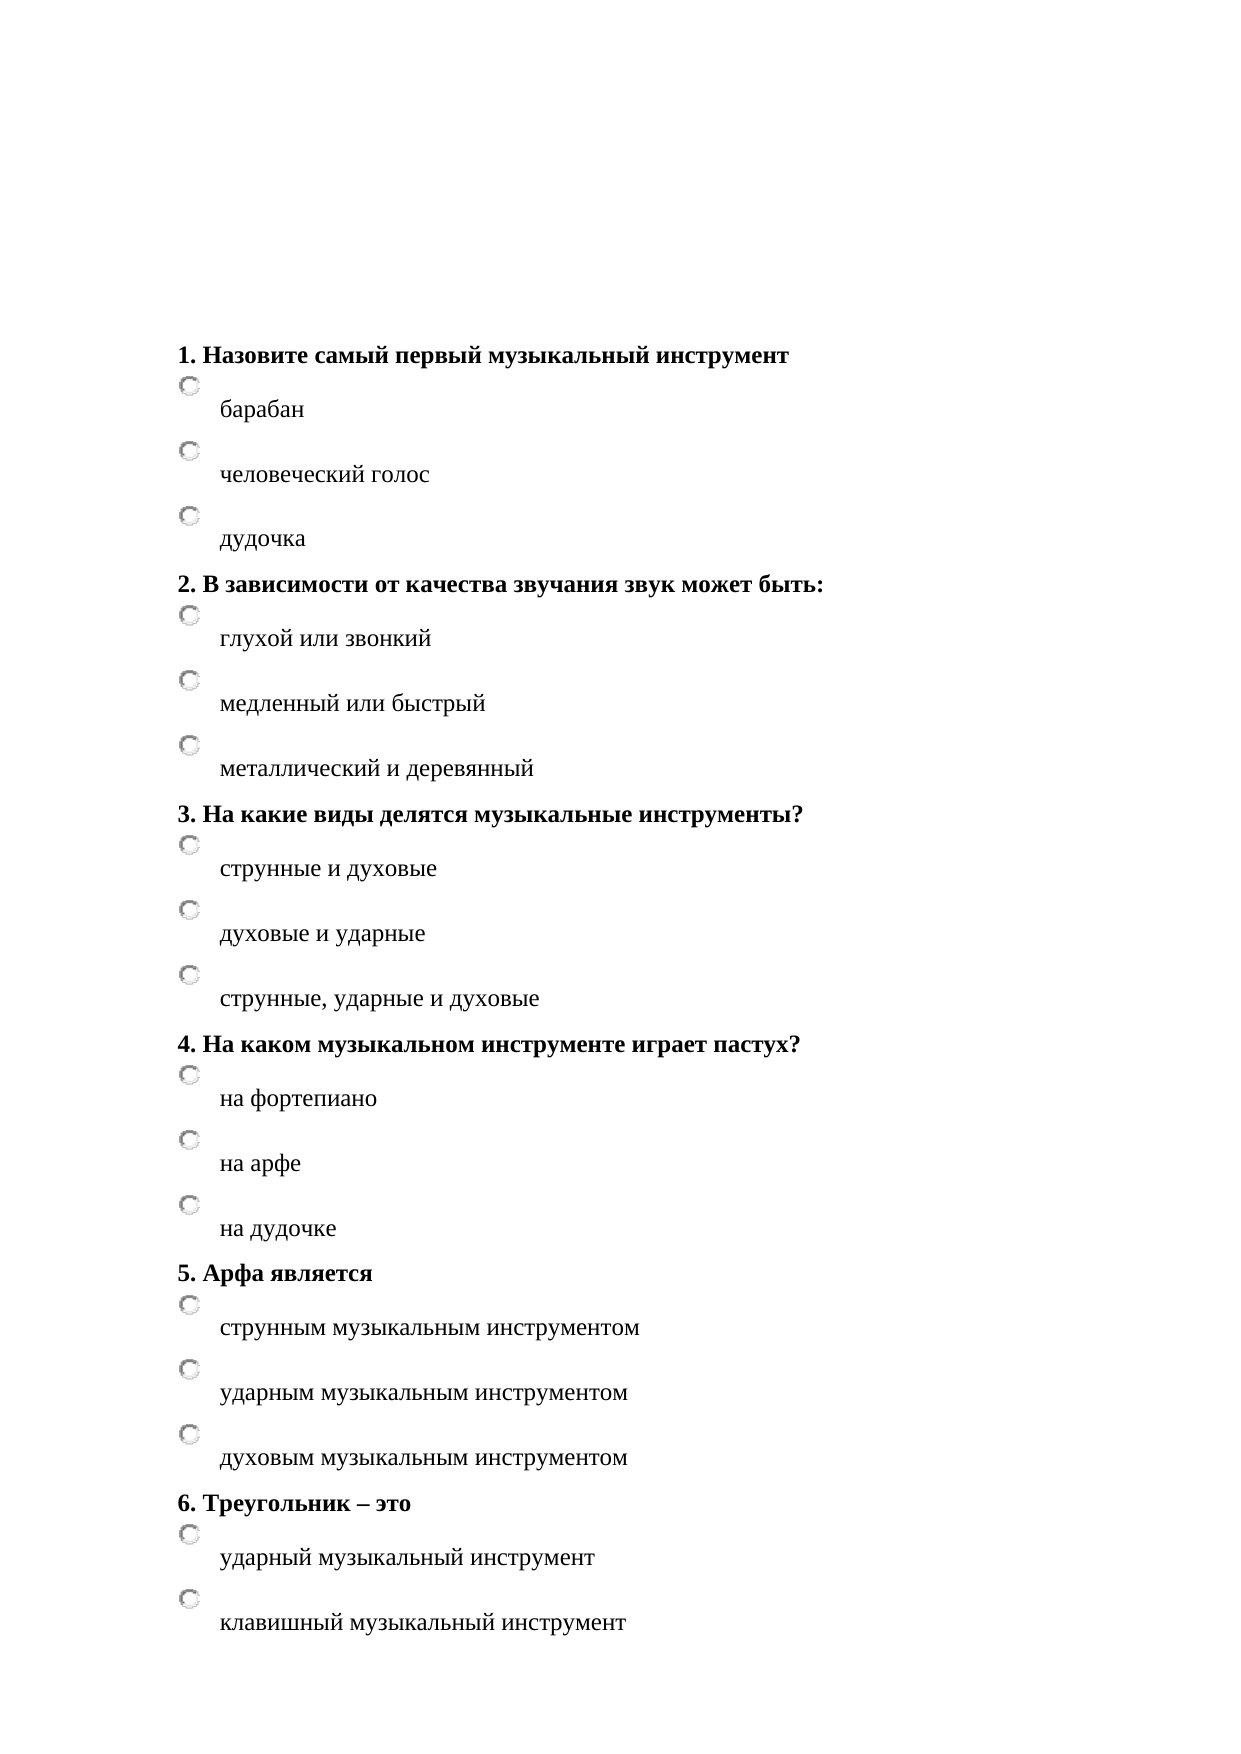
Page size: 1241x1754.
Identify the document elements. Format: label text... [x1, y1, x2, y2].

text дудочка [177, 498, 1152, 552]
text 5. Арфа является [177, 1252, 1152, 1287]
text струнные и духовые [177, 828, 1152, 882]
text клавишный музыкальный инструмент [177, 1582, 1152, 1636]
text 3. На какие виды делятся музыкальные инструменты? [177, 793, 1152, 828]
text духовым музыкальным инструментом [177, 1417, 1152, 1471]
text 2. В зависимости от качества звучания звук может быть: [177, 563, 1152, 598]
text 1. Назовите самый первый музыкальный инструмент [177, 333, 1152, 368]
text на фортепиано [177, 1058, 1152, 1112]
text на арфе [177, 1122, 1152, 1176]
text ударным музыкальным инструментом [177, 1352, 1152, 1406]
text на дудочке [177, 1187, 1152, 1241]
text струнные, ударные и духовые [177, 958, 1152, 1012]
text 6. Треугольник – это [177, 1482, 1152, 1517]
text глухой или звонкий [177, 598, 1152, 652]
text 4. На каком музыкальном инструменте играет пастух? [177, 1023, 1152, 1058]
text медленный или быстрый [177, 663, 1152, 717]
text ударный музыкальный инструмент [177, 1517, 1152, 1571]
text барабан [177, 368, 1152, 422]
text струнным музыкальным инструментом [177, 1287, 1152, 1341]
text духовые и ударные [177, 893, 1152, 947]
text человеческий голос [177, 433, 1152, 487]
text металлический и деревянный [177, 728, 1152, 782]
